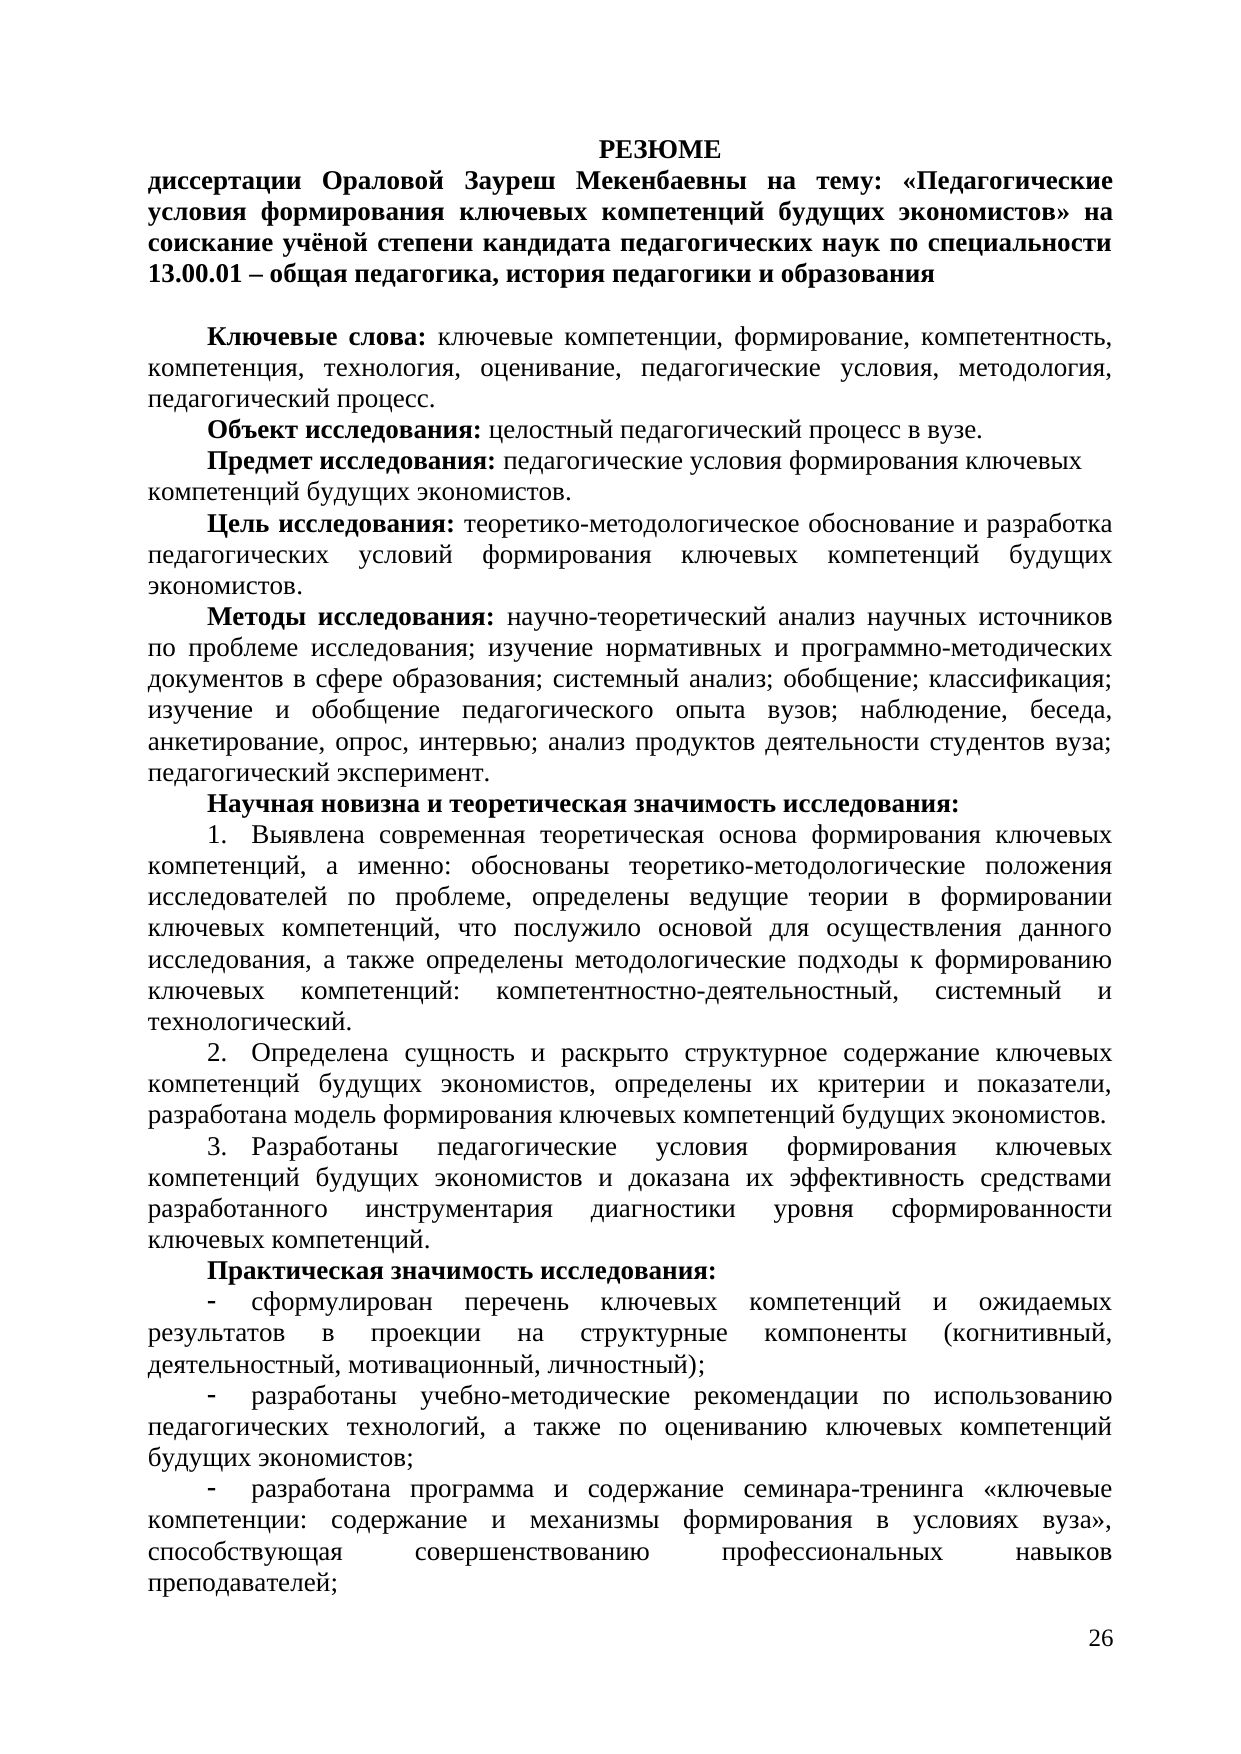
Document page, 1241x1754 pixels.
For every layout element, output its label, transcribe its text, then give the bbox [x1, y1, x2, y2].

text Ключевые слова: ключевые компетенции, формирование, компетентность, компетенция, технология, оценивание, педагогические условия, методология, педагогический процесс. [148, 320, 1113, 413]
text Предмет исследования: педагогические условия формирования ключевых компетенций будущих экономистов. [148, 444, 1113, 507]
text Объект исследования: целостный педагогический процесс в вузе. [148, 413, 1113, 444]
text Цель исследования: теоретико-методологическое обоснование и разработка педагогических условий формирования ключевых компетенций будущих экономистов. [148, 507, 1113, 600]
text Научная новизна и теоретическая значимость исследования: [148, 787, 1113, 818]
text Практическая значимость исследования: [148, 1254, 1113, 1285]
text РЕЗЮМЕ [148, 133, 1113, 164]
list Выявлена современная теоретическая основа формирования ключевых компетенций, а именно: обоснованы теоретико-методологические положения исследователей по проблеме, определены ведущие теории в формировании ключевых компетенций, что послужило основой для осуществления данного исследования, а также определены методологические подходы к формированию ключевых компетенций: компетентностно-деятельностный, системный и технологический. [148, 818, 1113, 1036]
list Определена сущность и раскрыто структурное содержание ключевых компетенций будущих экономистов, определены их критерии и показатели, разработана модель формирования ключевых компетенций будущих экономистов. [148, 1036, 1113, 1129]
list сформулирован перечень ключевых компетенций и ожидаемых результатов в проекции на структурные компоненты (когнитивный, деятельностный, мотивационный, личностный); [148, 1285, 1113, 1379]
list разработана программа и содержание семинара-тренинга «ключевые компетенции: содержание и механизмы формирования в условиях вуза», способствующая совершенствованию профессиональных навыков преподавателей; [148, 1472, 1113, 1597]
text диссертации Ораловой Зауреш Мекенбаевны на тему: «Педагогические условия формирования ключевых компетенций будущих экономистов» на соискание учёной степени кандидата педагогических наук по специальности 13.00.01 – общая педагогика, история педагогики и образования [148, 164, 916, 195]
list Разработаны педагогические условия формирования ключевых компетенций будущих экономистов и доказана их эффективность средствами разработанного инструментария диагностики уровня сформированности ключевых компетенций. [148, 1129, 1113, 1254]
text Методы исследования: научно-теоретический анализ научных источников по проблеме исследования; изучение нормативных и программно-методических документов в сфере образования; системный анализ; обобщение; классификация; изучение и обобщение педагогического опыта вузов; наблюдение, беседа, анкетирование, опрос, интервью; анализ продуктов деятельности студентов вуза; педагогический эксперимент. [148, 600, 1113, 787]
list разработаны учебно-методические рекомендации по использованию педагогических технологий, а также по оцениванию ключевых компетенций будущих экономистов; [148, 1379, 1113, 1472]
text диссертации Ораловой Зауреш Мекенбаевны на тему: «Педагогические условия формирования ключевых компетенций будущих экономистов» на соискание учёной степени кандидата педагогических наук по специальности 13.00.01 – общая педагогика, история педагогики и образования [148, 195, 1113, 289]
